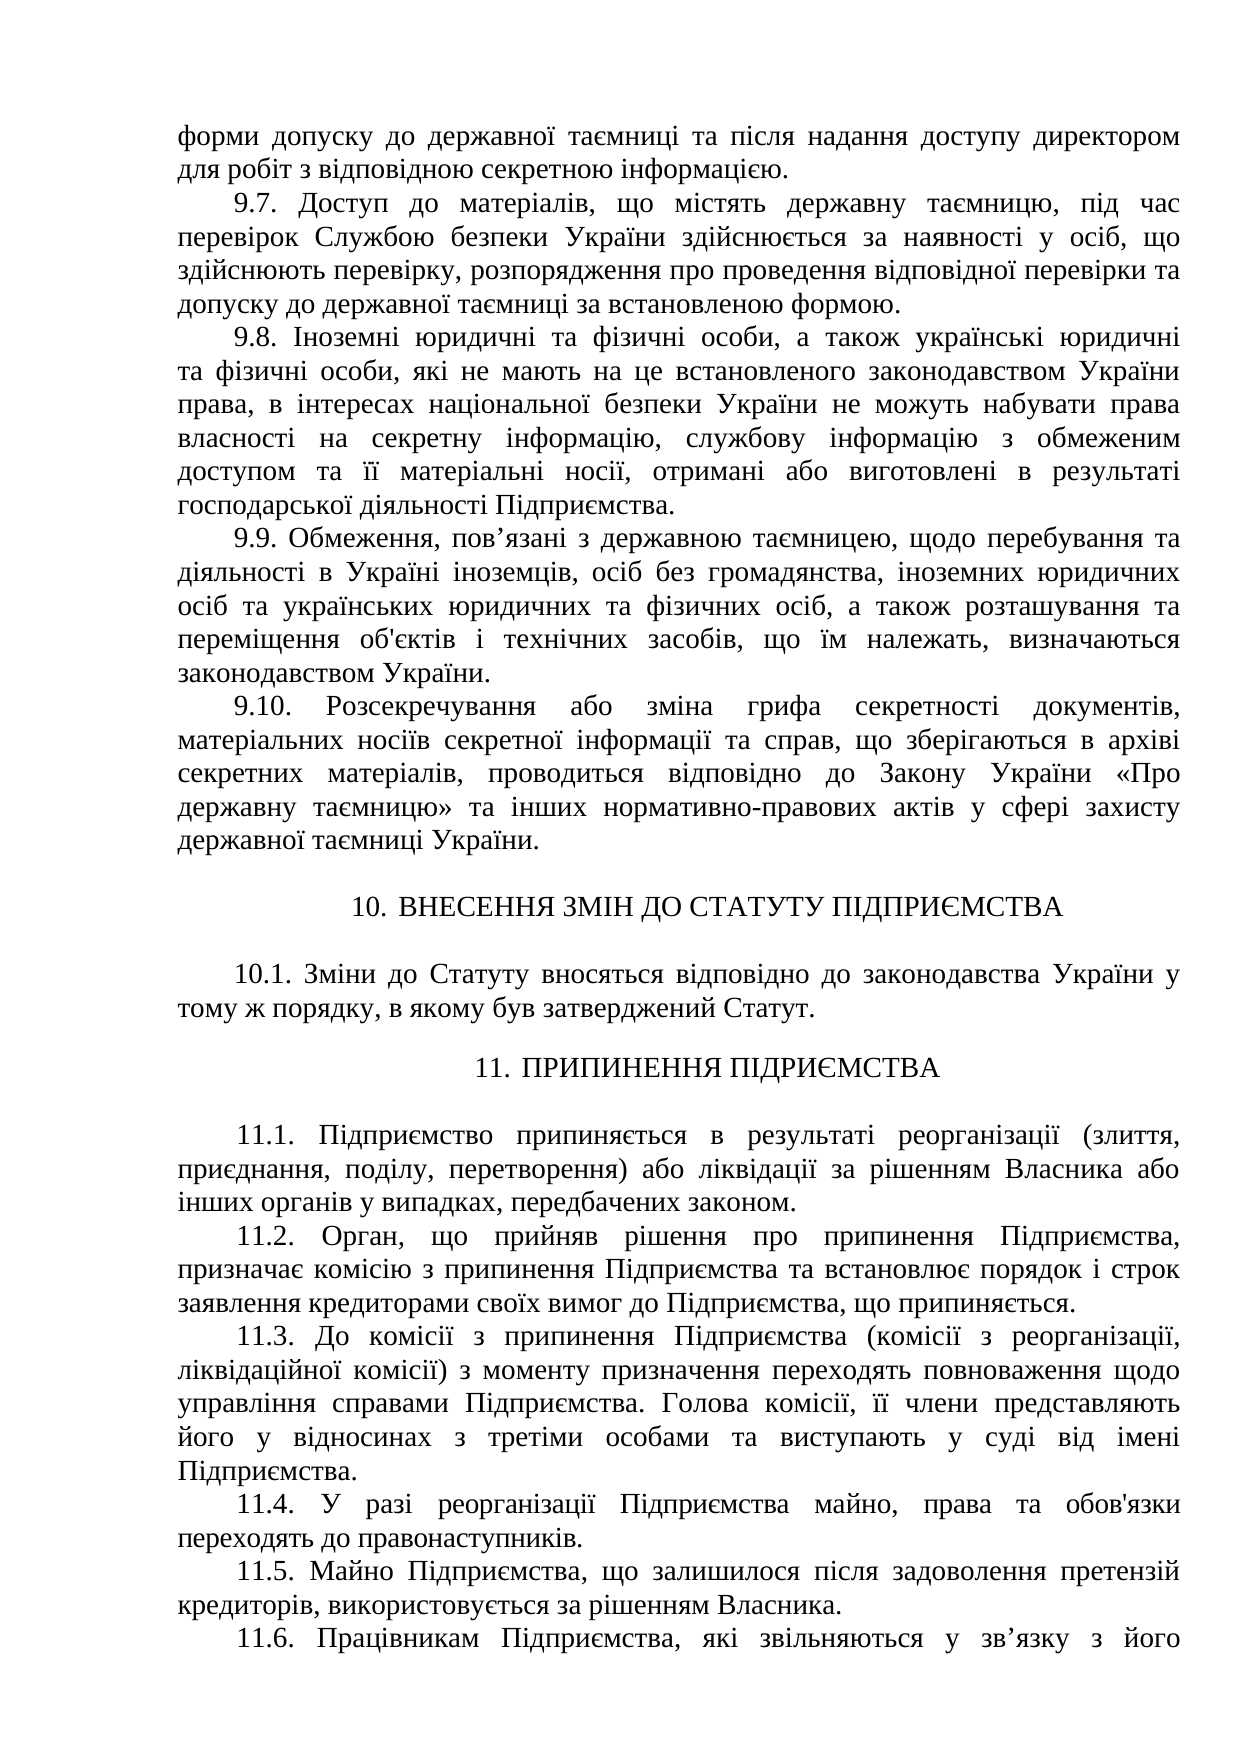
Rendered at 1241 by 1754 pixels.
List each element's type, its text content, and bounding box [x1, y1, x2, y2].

list У разі реорганізації Підприємства майно, права та обов'язки переходять до правонаступників. [177, 1486, 1181, 1553]
text 10.1. Зміни до Статуту вносяться відповідно до законодавства України у тому ж порядку, в якому був затверджений Статут. [177, 957, 1181, 1024]
list Орган, що прийняв рішення про припинення Підприємства, призначає комісію з припинення Підприємства та встановлює порядок і строк заявлення кредиторами своїх вимог до Підприємства, що припиняється. [177, 1218, 1181, 1318]
list Майно Підприємства, що залишилося після задоволення претензій кредиторів, використовується за рішенням Власника. [177, 1553, 1181, 1620]
list ВНЕСЕННЯ ЗМІН ДО СТАТУТУ ПІДПРИЄМСТВА [177, 889, 1181, 923]
text 9.9. Обмеження, пов’язані з державною таємницею, щодо перебування та діяльності в Україні іноземців, осіб без громадянства, іноземних юридичних осіб та українських юридичних та фізичних осіб, а також розташування та переміщення об'єктів і технічних засобів, що їм належать, визначаються законодавством України. [177, 521, 1181, 688]
list До комісії з припинення Підприємства (комісії з реорганізації, ліквідаційної комісії) з моменту призначення переходять повноваження щодо управління справами Підприємства. Голова комісії, її члени представляють його у відносинах з третіми особами та виступають у суді від імені Підприємства. [177, 1318, 1181, 1486]
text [177, 118, 1181, 185]
text 9.7. Доступ до матеріалів, що містять державну таємницю, під час перевірок Службою безпеки України здійснюється за наявності у осіб, що здійснюють перевірку, розпорядження про проведення відповідної перевірки та допуску до державної таємниці за встановленою формою. [177, 185, 1181, 319]
text 9.8. Іноземні юридичні та фізичні особи, а також українські юридичні та фізичні особи, які не мають на це встановленого законодавством України права, в інтересах національної безпеки України не можуть набувати права власності на секретну інформацію, службову інформацію з обмеженим доступом та її матеріальні носії, отримані або виготовлені в результаті господарської діяльності Підприємства. [177, 319, 1181, 521]
list Підприємство припиняється в результаті реорганізації (злиття, приєднання, поділу, перетворення) або ліквідації за рішенням Власника або інших органів у випадках, передбачених законом. [177, 1117, 1181, 1218]
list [177, 1620, 1181, 1654]
list ПРИПИНЕННЯ ПІДРИЄМСТВА [177, 1050, 1181, 1084]
text 9.10. Розсекречування або зміна грифа секретності документів, матеріальних носіїв секретної інформації та справ, що зберігаються в архіві секретних матеріалів, проводиться відповідно до Закону України «Про державну таємницю» та інших нормативно-правових актів у сфері захисту державної таємниці України. [177, 688, 1181, 856]
